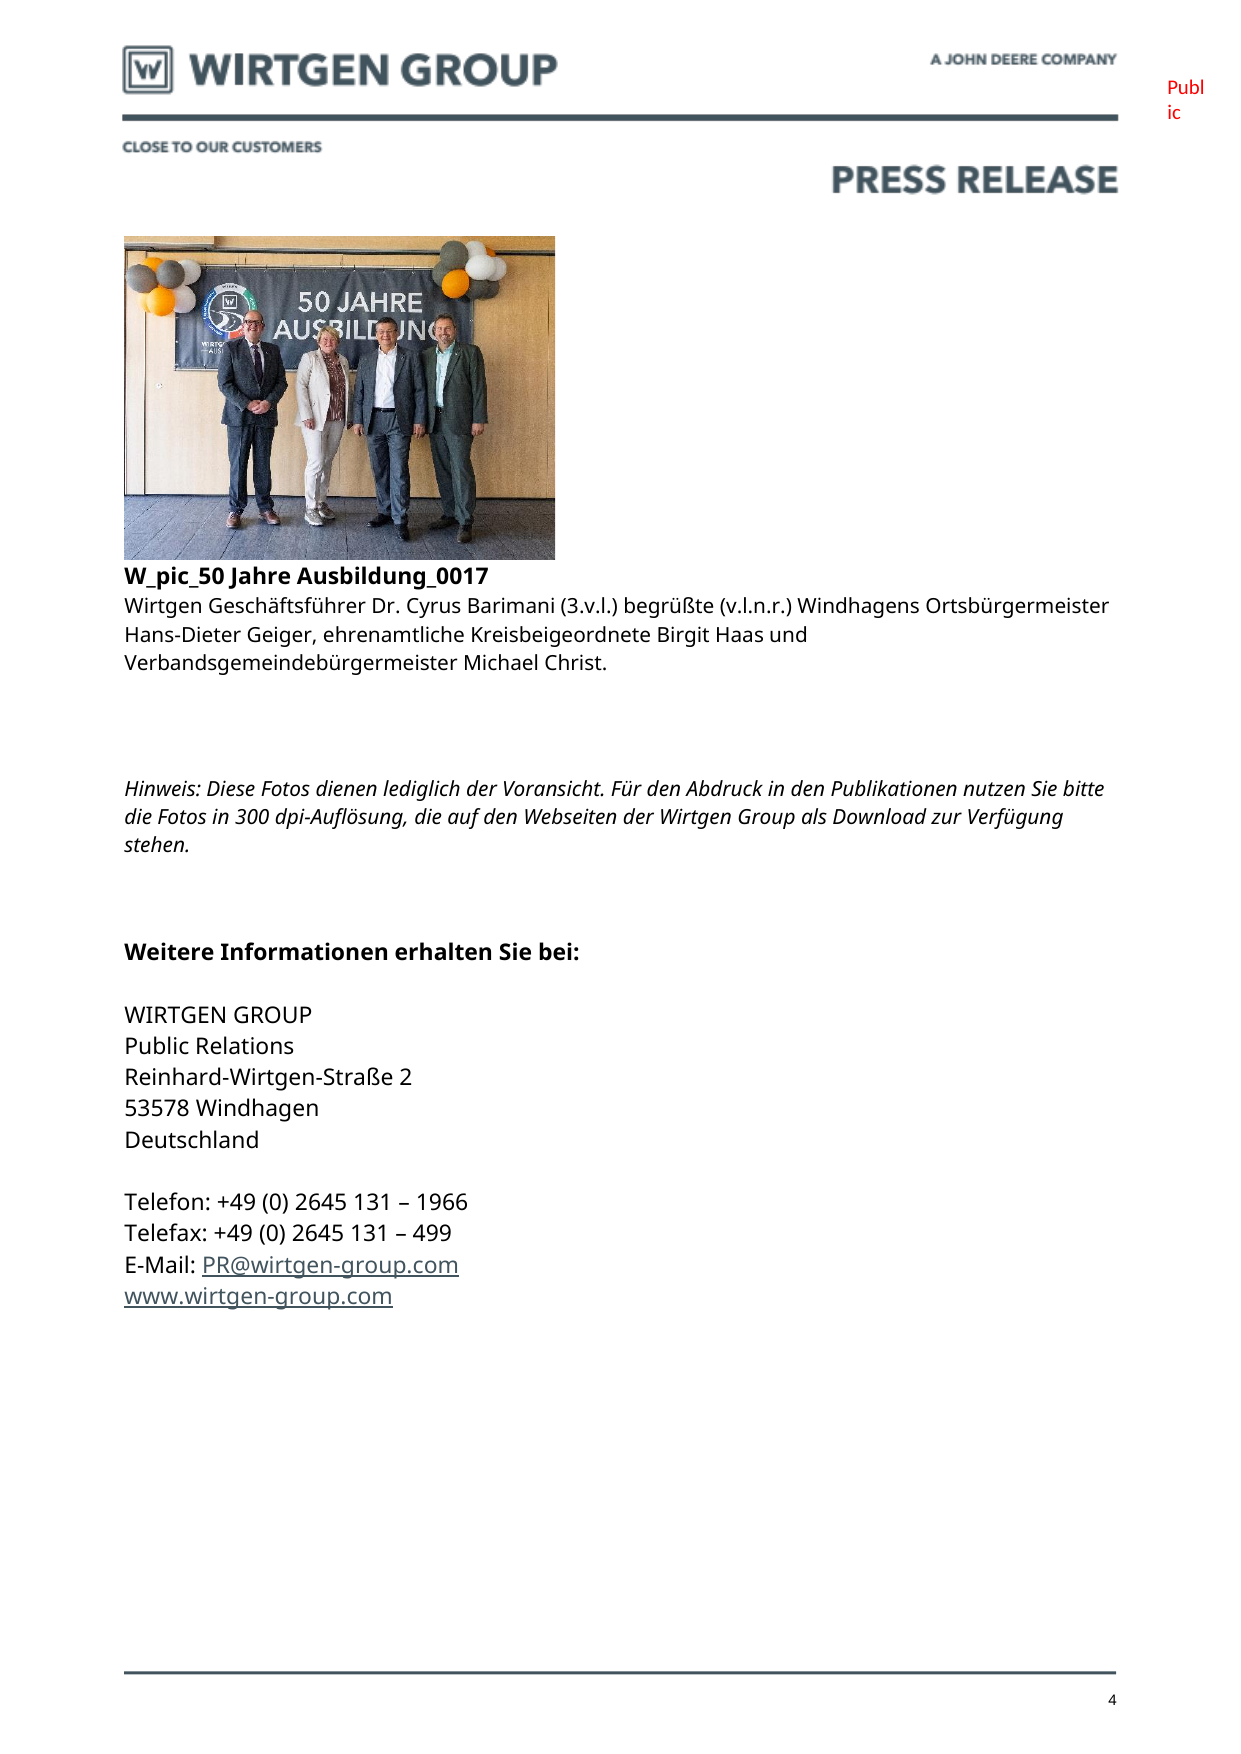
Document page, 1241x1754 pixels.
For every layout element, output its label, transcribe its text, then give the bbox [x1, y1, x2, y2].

text Hinweis: Diese Fotos dienen lediglich der Voransicht. Für den Abdruck in den Publikationen nutzen Sie bitte die Fotos in 300 dpi-Auflösung, die auf den Webseiten der Wirtgen Group als Download zur Verfügung stehen. [124, 774, 1116, 859]
text E-Mail: PR@wirtgen-group.com [124, 1249, 1116, 1280]
text Telefon: +49 (0) 2645 131 – 1966 [124, 1186, 1116, 1217]
text Public Relations [124, 1030, 1116, 1061]
text Reinhard-Wirtgen-Straße 2 [124, 1061, 1116, 1092]
text Deutschland [124, 1124, 1116, 1155]
text Telefax: +49 (0) 2645 131 – 499 [124, 1217, 1116, 1249]
text 53578 Windhagen [124, 1092, 1116, 1124]
text WIRTGEN GROUP [124, 999, 1116, 1030]
text www.wirtgen-group.com [124, 1280, 1116, 1311]
picture [124, 236, 556, 560]
text Weitere Informationen erhalten Sie bei: [124, 936, 1116, 967]
